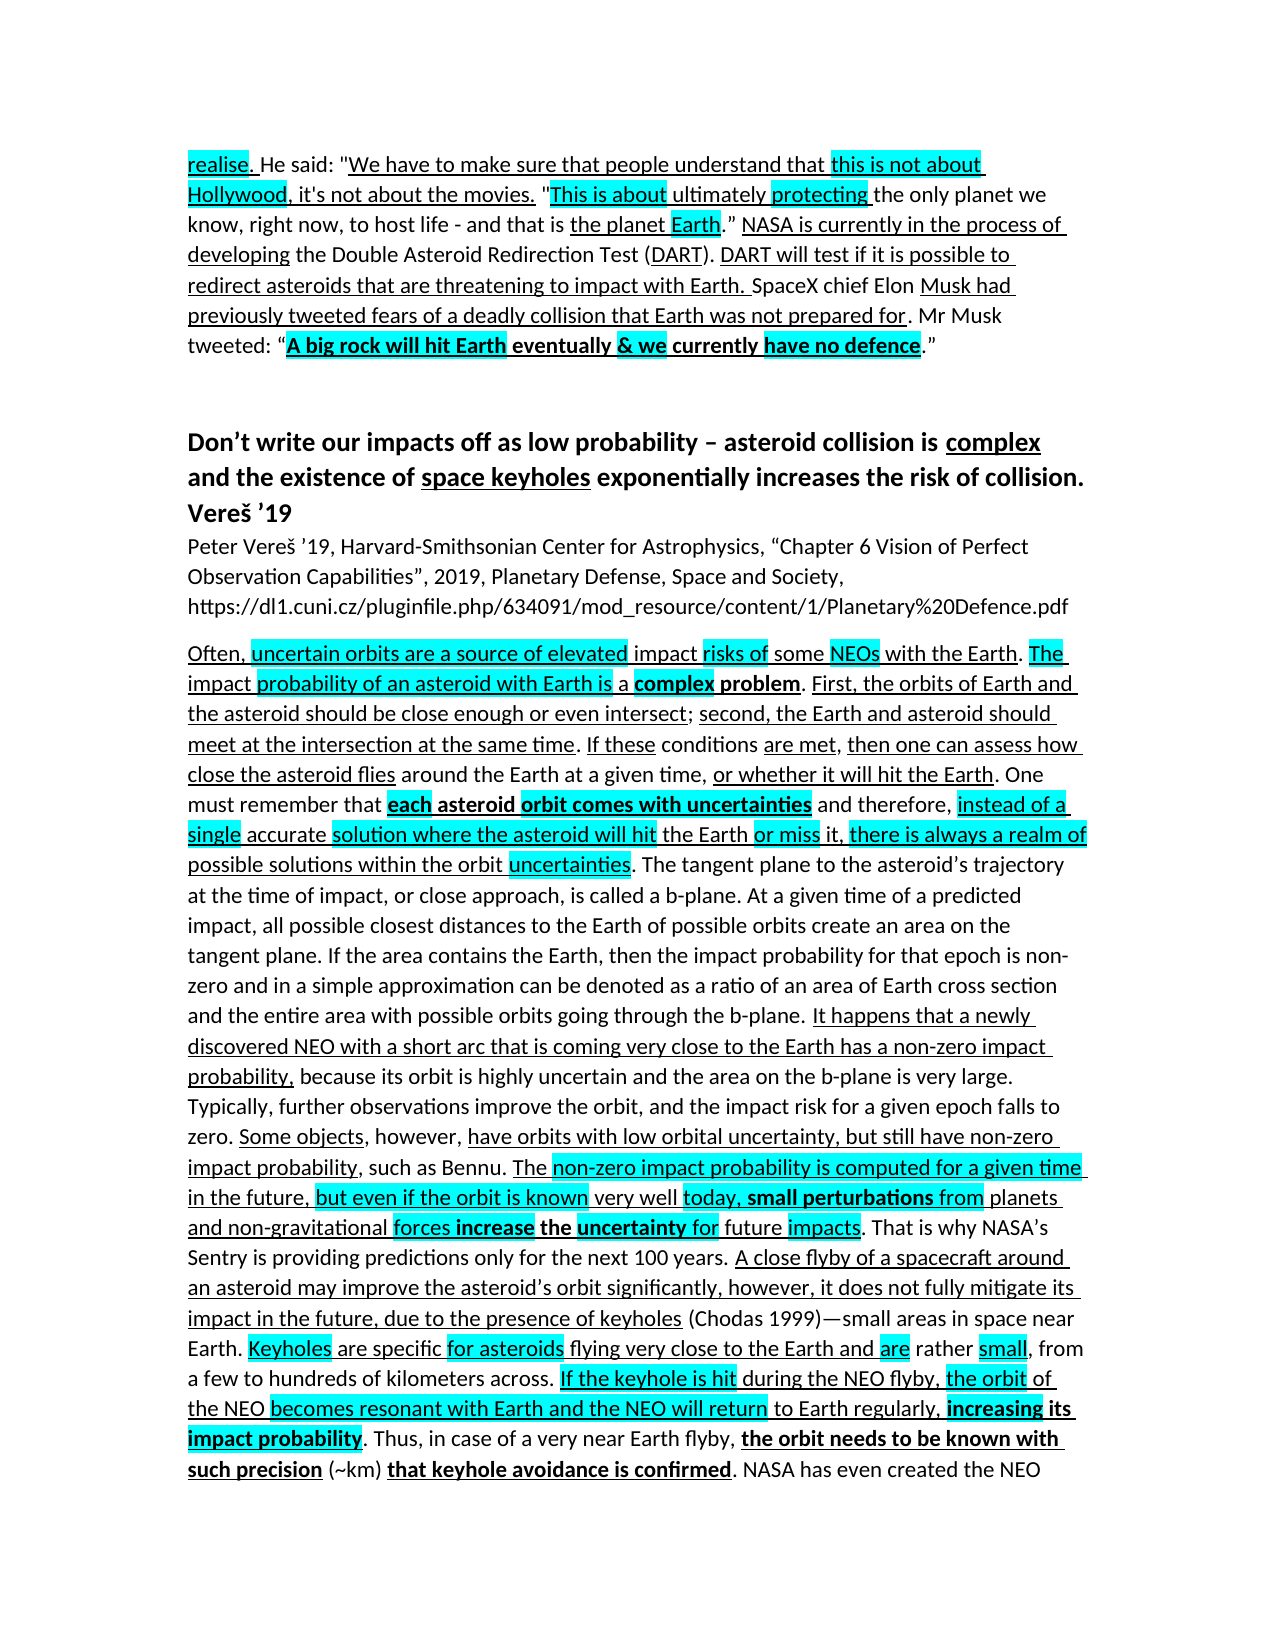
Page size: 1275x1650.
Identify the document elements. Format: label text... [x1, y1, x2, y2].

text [187, 845, 1087, 1483]
text Peter Vereš ’19, Harvard-Smithsonian Center for Astrophysics, “Chapter 6 Vision of Perfect Observation Capabilities”, 2019, Planetary Defense, Space and Society, https://dl1.cuni.cz/pluginfile.php/634091/mod_resource/content/1/Planetary%20Defence.pdf [187, 532, 1087, 620]
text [187, 150, 1087, 359]
subtitle Don’t write our impacts off as low probability – asteroid collision is complex and the existence of space keyholes exponentially increases the risk of collision. Vereš ’19 [187, 425, 1087, 529]
